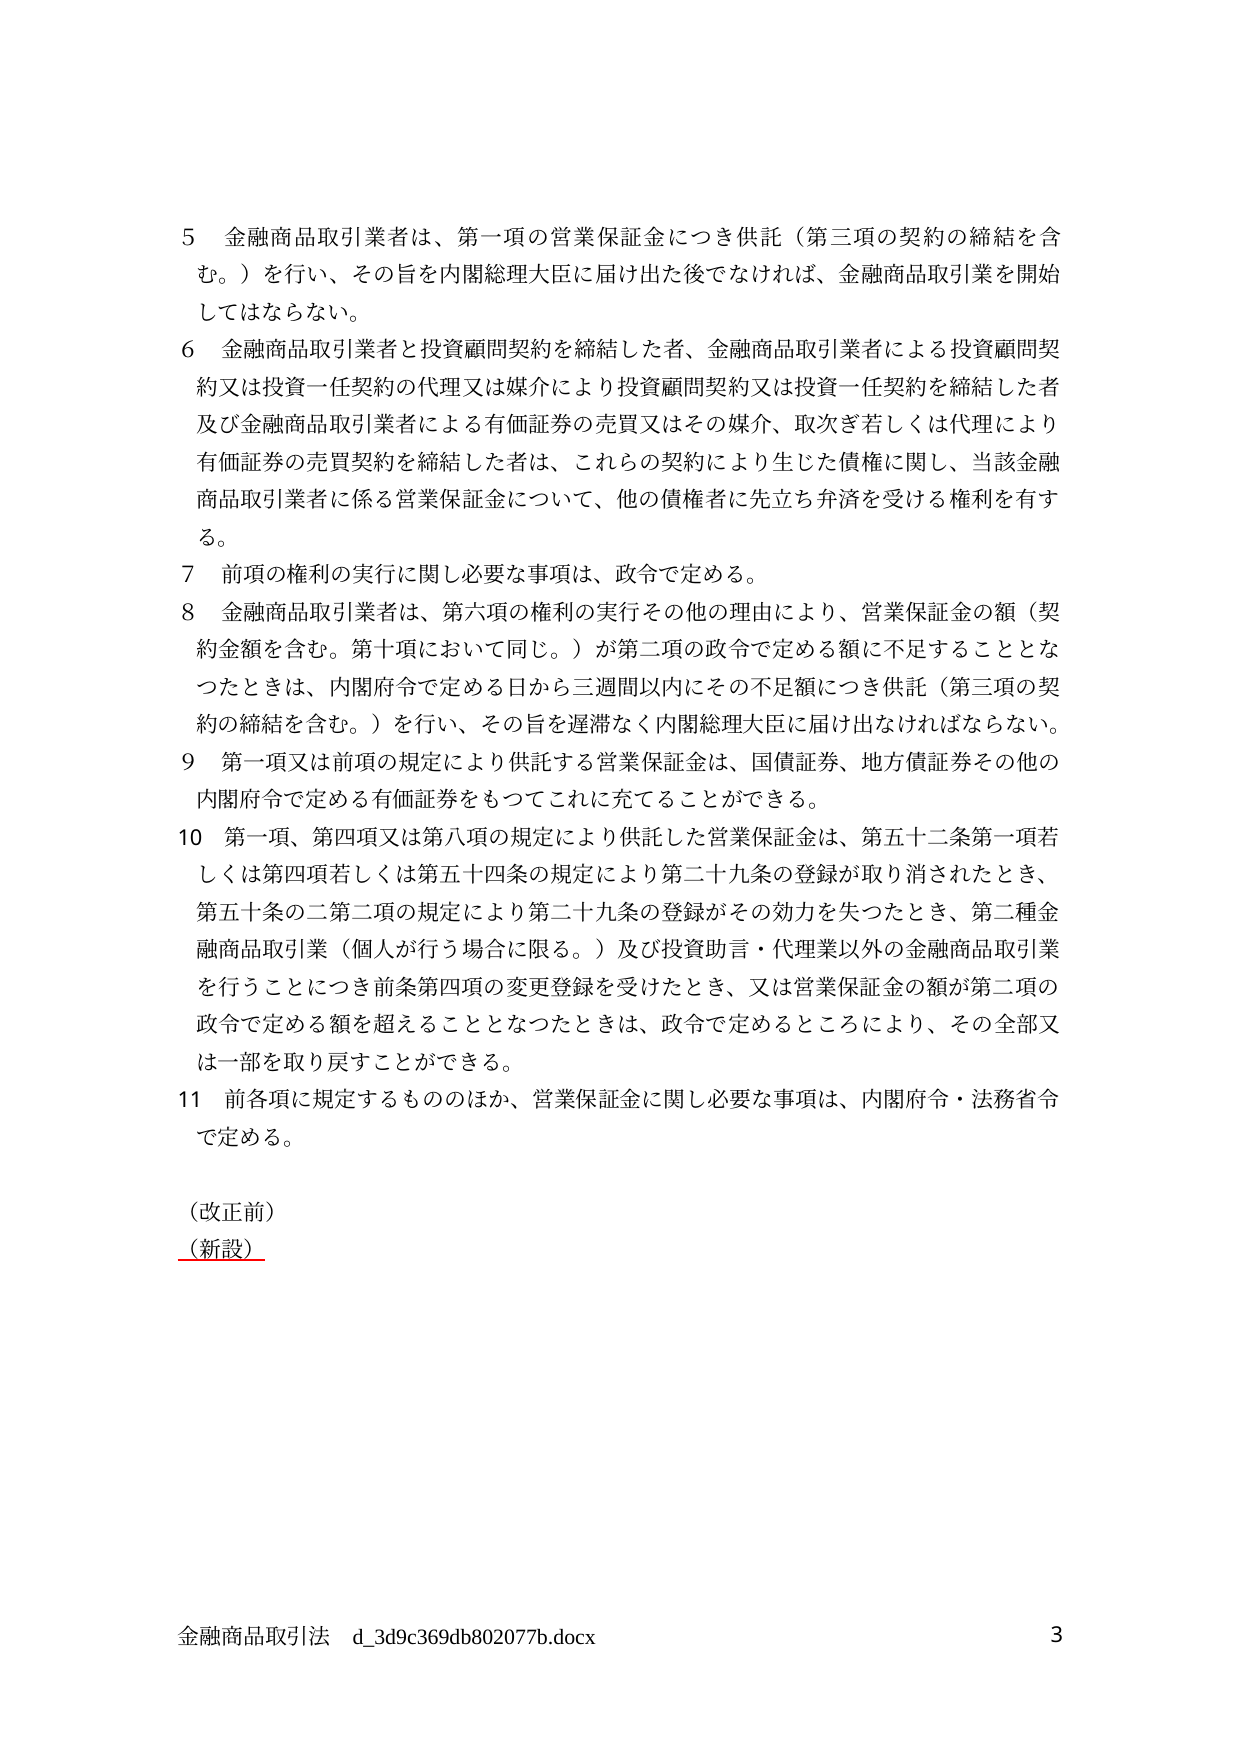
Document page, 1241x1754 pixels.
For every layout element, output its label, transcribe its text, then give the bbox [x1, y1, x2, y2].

text 10 第一項、第四項又は第八項の規定により供託した営業保証金は、第五十二条第一項若しくは第四項若しくは第五十四条の規定により第二十九条の登録が取り消されたとき、第五十条の二第二項の規定により第二十九条の登録がその効力を失つたとき、第二種金融商品取引業（個人が行う場合に限る。）及び投資助言・代理業以外の金融商品取引業を行うことにつき前条第四項の変更登録を受けたとき、又は営業保証金の額が第二項の政令で定める額を超えることとなつたときは、政令で定めるところにより、その全部又は一部を取り戻すことができる。 [177, 817, 1063, 1079]
text （改正前） [177, 1192, 1063, 1229]
text ７ 前項の権利の実行に関し必要な事項は、政令で定める。 [177, 554, 1063, 592]
text ８ 金融商品取引業者は、第六項の権利の実行その他の理由により、営業保証金の額（契約金額を含む。第十項において同じ。）が第二項の政令で定める額に不足することとなつたときは、内閣府令で定める日から三週間以内にその不足額につき供託（第三項の契約の締結を含む。）を行い、その旨を遅滞なく内閣総理大臣に届け出なければならない。 [177, 592, 1063, 742]
text （新設） [177, 1229, 1063, 1267]
text ５ 金融商品取引業者は、第一項の営業保証金につき供託（第三項の契約の締結を含む。）を行い、その旨を内閣総理大臣に届け出た後でなければ、金融商品取引業を開始してはならない。 [177, 217, 1063, 329]
text 11 前各項に規定するもののほか、営業保証金に関し必要な事項は、内閣府令・法務省令で定める。 [177, 1079, 1063, 1154]
text ６ 金融商品取引業者と投資顧問契約を締結した者、金融商品取引業者による投資顧問契約又は投資一任契約の代理又は媒介により投資顧問契約又は投資一任契約を締結した者及び金融商品取引業者による有価証券の売買又はその媒介、取次ぎ若しくは代理により有価証券の売買契約を締結した者は、これらの契約により生じた債権に関し、当該金融商品取引業者に係る営業保証金について、他の債権者に先立ち弁済を受ける権利を有する。 [177, 329, 1063, 554]
text ９ 第一項又は前項の規定により供託する営業保証金は、国債証券、地方債証券その他の内閣府令で定める有価証券をもつてこれに充てることができる。 [177, 742, 1063, 817]
